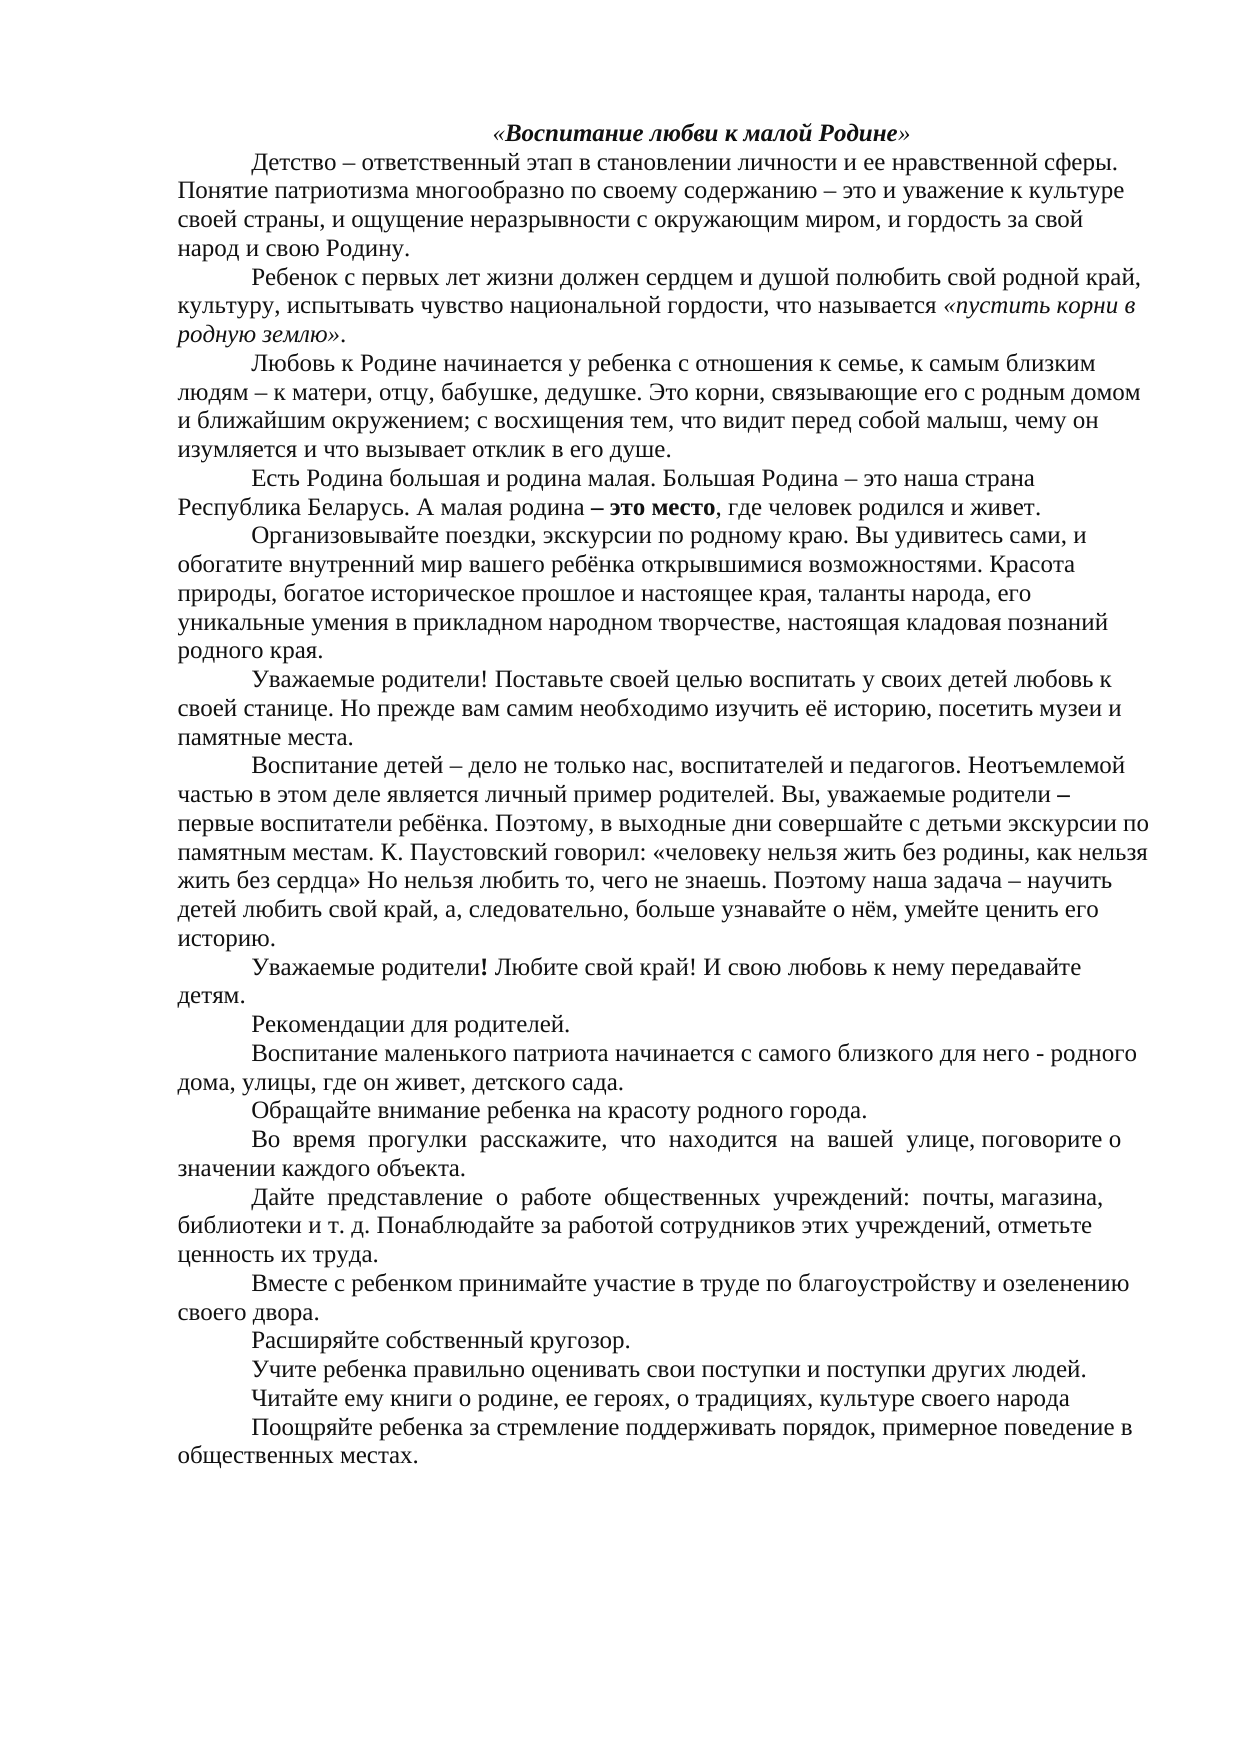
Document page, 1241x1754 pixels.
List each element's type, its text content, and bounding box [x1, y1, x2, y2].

text Воспитание детей – дело не только нас, воспитателей и педагогов. Неотъемлемой частью в этом деле является личный пример родителей. Вы, уважаемые родители – первые воспитатели ребёнка. Поэтому, в выходные дни совершайте с детьми экскурсии по памятным местам. К. Паустовский говорил: «человеку нельзя жить без родины, как нельзя жить без сердца» Но нельзя любить то, чего не знаешь. Поэтому наша задача – научить детей любить свой край, а, следовательно, больше узнавайте о нём, умейте ценить его историю. [177, 751, 1152, 952]
text Организовывайте поездки, экскурсии по родному краю. Вы удивитесь сами, и обогатите внутренний мир вашего ребёнка открывшимися возможностями. Красота природы, богатое историческое прошлое и настоящее края, таланты народа, его уникальные умения в прикладном народном творчестве, настоящая кладовая познаний родного края. [177, 521, 1152, 664]
text Воспитание маленького патриота начинается с самого близкого для него - родного дома, улицы, где он живет, детского сада. [177, 1038, 1152, 1096]
text Вместе с ребенком принимайте участие в труде по благоустройству и озеленению своего двора. [177, 1268, 1152, 1326]
text Обращайте внимание ребенка на красоту родного города. [177, 1096, 1152, 1124]
text Рекомендации для родителей. [177, 1009, 1152, 1038]
text Детство – ответственный этап в становлении личности и ее нравственной сферы. Понятие патриотизма многообразно по своему содержанию – это и уважение к культуре своей страны, и ощущение неразрывности с окружающим миром, и гордость за свой народ и свою Родину. [177, 147, 1152, 262]
text Есть Родина большая и родина малая. Большая Родина – это наша страна Республика Беларусь. А малая родина – это место, где человек родился и живет. [177, 463, 1152, 521]
text Во время прогулки расскажите, что находится на вашей улице, поговорите о значении каждого объекта. [177, 1124, 1152, 1182]
text Уважаемые родители! Поставьте своей целью воспитать у своих детей любовь к своей станице. Но прежде вам самим необходимо изучить её историю, посетить музеи и памятные места. [177, 664, 1152, 751]
text «Воспитание любви к малой Родине» [177, 118, 1152, 147]
text Ребенок с первых лет жизни должен сердцем и душой полюбить свой родной край, культуру, испытывать чувство национальной гордости, что называется «пустить корни в родную землю». [177, 262, 1152, 348]
text Расширяйте собственный кругозор. [177, 1326, 1152, 1354]
text Поощряйте ребенка за стремление поддерживать порядок, примерное поведение в общественных местах. [177, 1412, 1152, 1469]
text Читайте ему книги о родине, ее героях, о традициях, культуре своего народа [177, 1383, 1152, 1412]
text Дайте представление о работе общественных учреждений: почты, магазина, библиотеки и т. д. Понаблюдайте за работой сотрудников этих учреждений, отметьте ценность их труда. [177, 1182, 1152, 1268]
text Любовь к Родине начинается у ребенка с отношения к семье, к самым близким людям – к матери, отцу, бабушке, дедушке. Это корни, связывающие его с родным домом и ближайшим окружением; с восхищения тем, что видит перед собой малыш, чему он изумляется и что вызывает отклик в его душе. [177, 348, 1152, 463]
text Учите ребенка правильно оценивать свои поступки и поступки других людей. [177, 1354, 1152, 1383]
text Уважаемые родители! Любите свой край! И свою любовь к нему передавайте детям. [177, 952, 1152, 1009]
